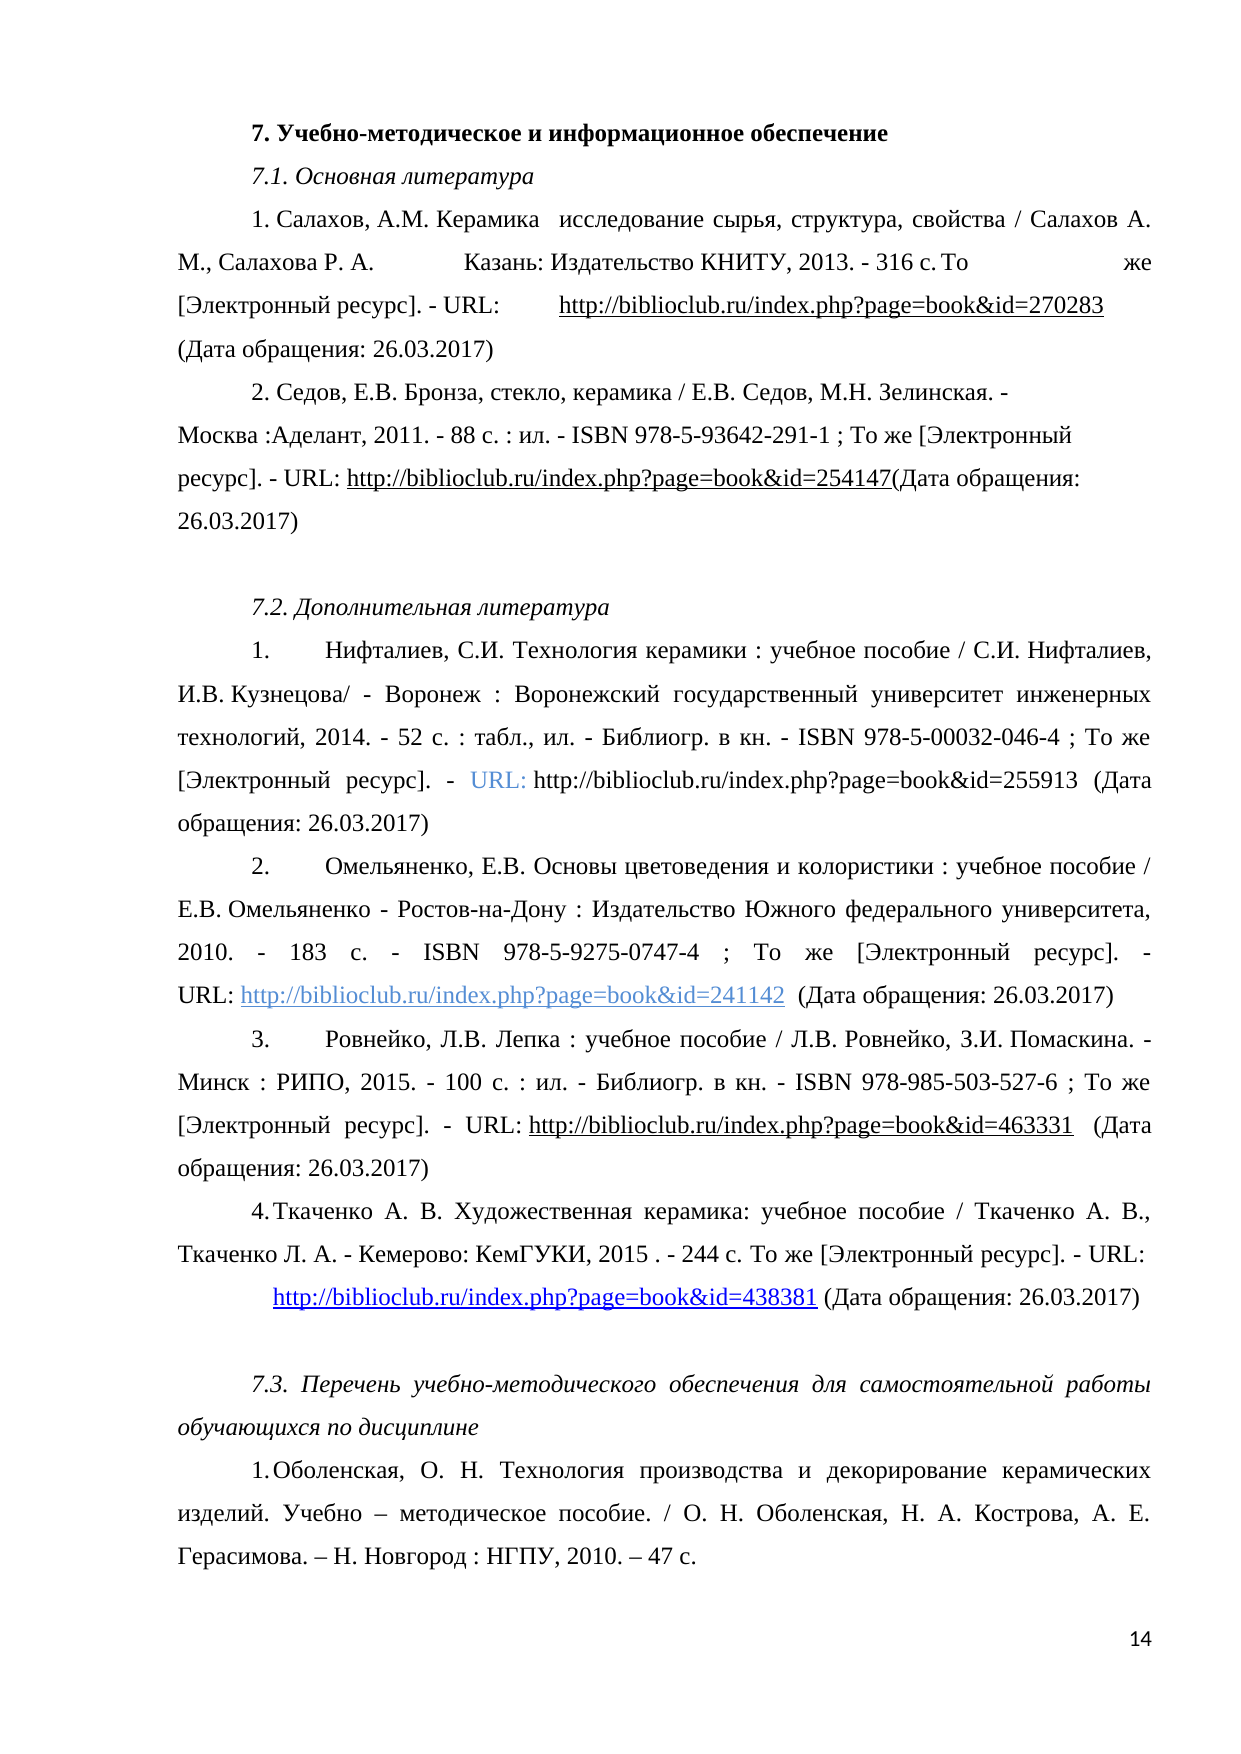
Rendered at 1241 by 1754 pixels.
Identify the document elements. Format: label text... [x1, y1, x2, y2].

text 7.2. Дополнительная литература [177, 592, 1152, 621]
list Оболенская, О. Н. Технология производства и декорирование керамических изделий. Учебно – методическое пособие. / О. Н. Оболенская, Н. А. Кострова, А. Е. Герасимова. – Н. Новгород : НГПУ, 2010. – 47 с. [177, 1455, 1152, 1570]
list Ровнейко, Л.В. Лепка : учебное пособие / Л.В. Ровнейко, З.И. Помаскина. - Минск : РИПО, 2015. - 100 с. : ил. - Библиогр. в кн. - ISBN 978-985-503-527-6 ; То же [Электронный ресурс]. - URL: http://biblioclub.ru/index.php?page=book&id=463331 (Дата обращения: 26.03.2017) [177, 1024, 1152, 1182]
text 1. Салахов, А.М. Керамика исследование сырья, структура, свойства / Салахов А. М., Салахова Р. А. Казань: Издательство КНИТУ, 2013. - 316 с. То же [Электронный ресурс]. - URL: http://biblioclub.ru/index.php?page=book&id=270283 (Дата обращения: 26.03.2017) [177, 204, 1152, 362]
text 7. Учебно-методическое и информационное обеспечение [177, 118, 1152, 147]
text 7.3. Перечень учебно-методического обеспечения для самостоятельной работы обучающихся по дисциплине [177, 1369, 1152, 1441]
list Нифталиев, С.И. Технология керамики : учебное пособие / С.И. Нифталиев, И.В. Кузнецова/ - Воронеж : Воронежский государственный университет инженерных технологий, 2014. - 52 с. : табл., ил. - Библиогр. в кн. - ISBN 978-5-00032-046-4 ; То же [Электронный ресурс]. - URL: http://biblioclub.ru/index.php?page=book&id=255913 (Дата обращения: 26.03.2017) [177, 636, 1152, 837]
list Ткаченко А. В. Художественная керамика: учебное пособие / Ткаченко А. В., Ткаченко Л. А. - Кемерово: КемГУКИ, 2015 . - 244 с. То же [Электронный ресурс]. - URL: http://biblioclub.ru/index.php?page=book&id=438381 (Дата обращения: 26.03.2017) [177, 1196, 1152, 1311]
text 7.1. Основная литература [177, 161, 1152, 190]
list Омельяненко, Е.В. Основы цветоведения и колористики : учебное пособие / Е.В. Омельяненко - Ростов-на-Дону : Издательство Южного федерального университета, 2010. - 183 с. - ISBN 978-5-9275-0747-4 ; То же [Электронный ресурс]. - URL: http://biblioclub.ru/index.php?page=book&id=241142 (Дата обращения: 26.03.2017) [177, 851, 1152, 1009]
text 2. Седов, Е.В. Бронза, стекло, керамика / Е.В. Седов, М.Н. Зелинская. - Москва :Аделант, 2011. - 88 с. : ил. - ISBN 978-5-93642-291-1 ; То же [Электронный ресурс]. - URL: http://biblioclub.ru/index.php?page=book&id=254147(Дата обращения: 26.03.2017) [177, 377, 1152, 535]
